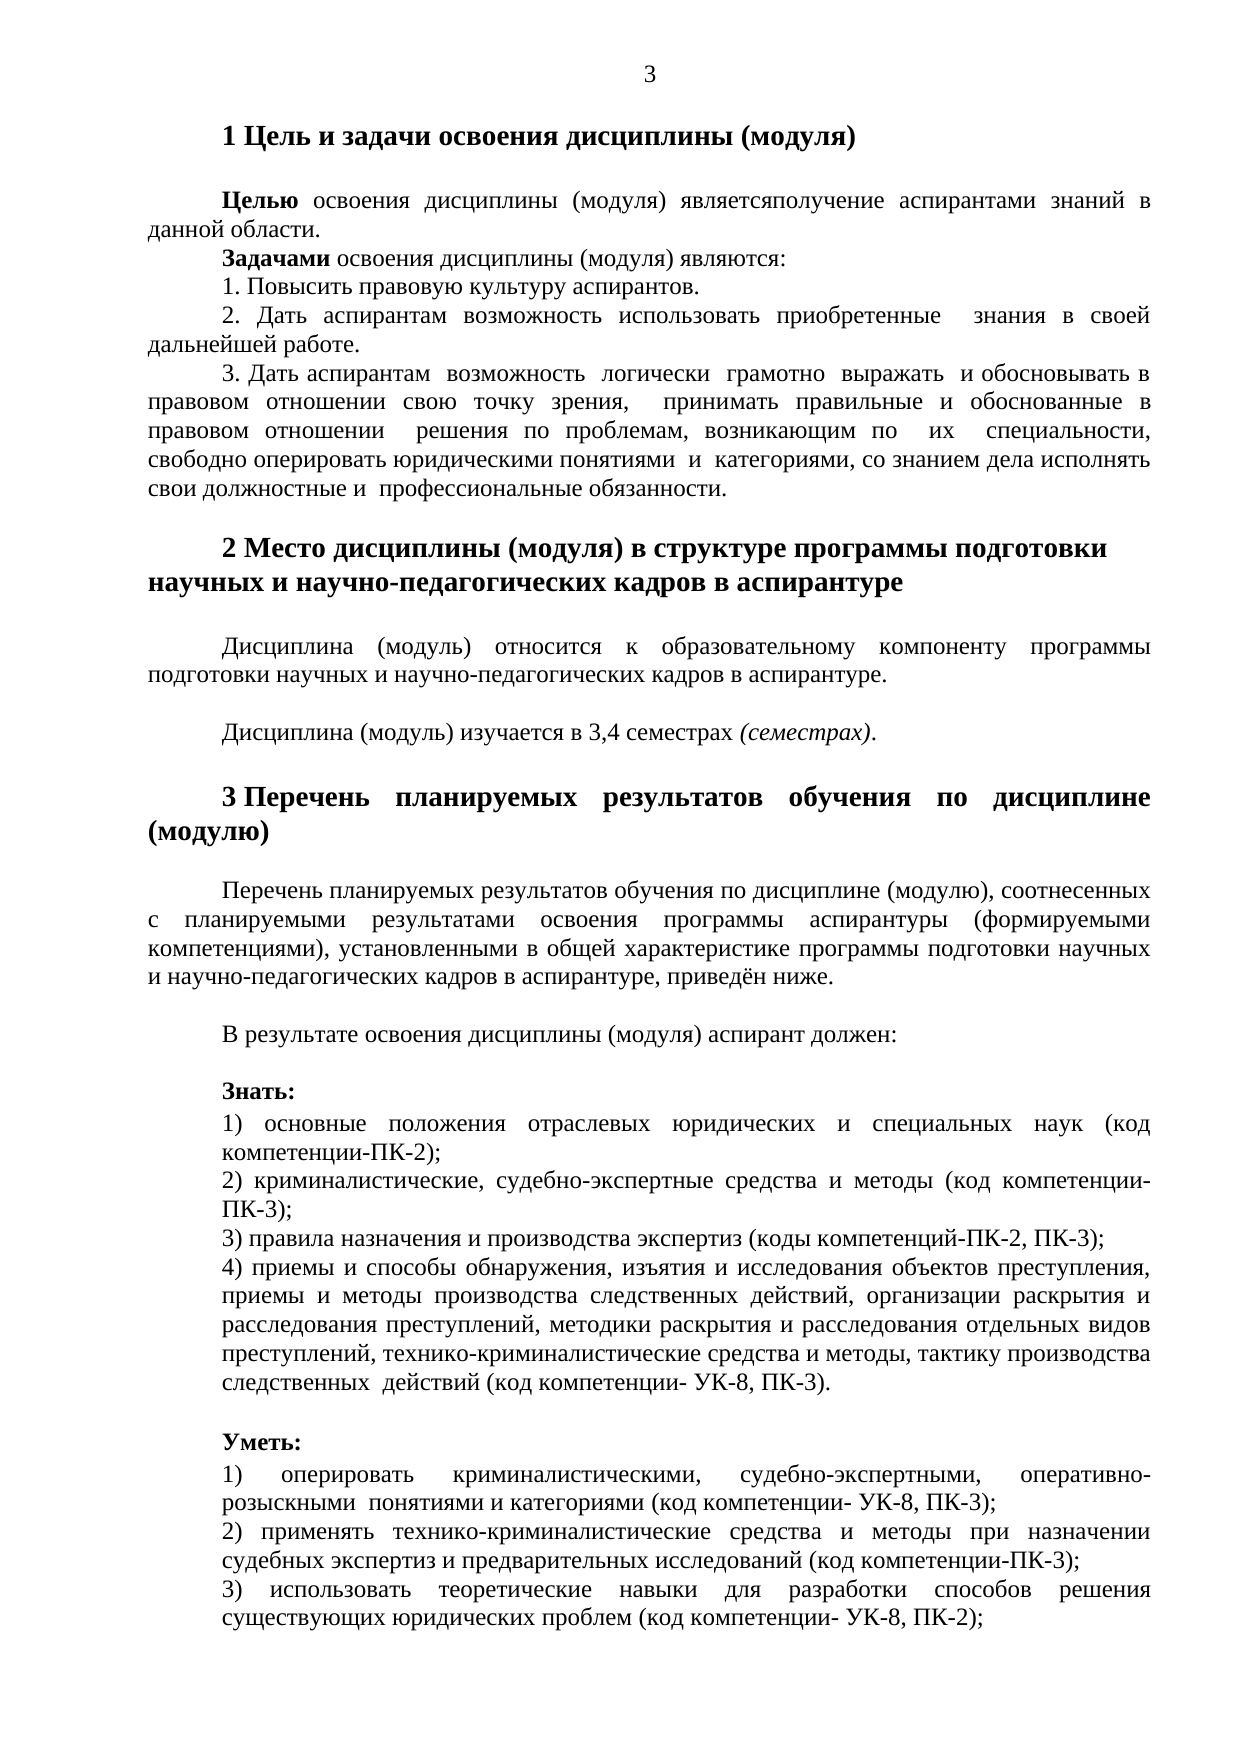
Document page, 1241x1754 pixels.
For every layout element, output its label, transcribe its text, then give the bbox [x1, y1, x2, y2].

text Дисциплина (модуль) изучается в 3,4 семестрах (семестрах). [148, 717, 1152, 746]
text Задачами освоения дисциплины (модуля) являются: [148, 243, 1152, 271]
list 2) криминалистические, судебно-экспертные средства и методы (код компетенции-ПК-3); [222, 1166, 1152, 1223]
list 4) приемы и способы обнаружения, изъятия и исследования объектов преступления, приемы и методы производства следственных действий, организации раскрытия и расследования преступлений, методики раскрытия и расследования отдельных видов преступлений, технико-криминалистические средства и методы, тактику производства следственных действий (код компетенции- УК-8, ПК-3). [222, 1252, 1152, 1396]
text 3 Перечень планируемых результатов обучения по дисциплине (модулю) [148, 779, 1152, 846]
text научных и научно-педагогических кадров в аспирантуре [148, 564, 1152, 597]
list 1) основные положения отраслевых юридических и специальных наук (код компетенции-ПК-2); [222, 1108, 1152, 1166]
list 3) правила назначения и производства экспертиз (коды компетенций-ПК-2, ПК-3); [222, 1223, 1152, 1252]
list Знать: [222, 1076, 1152, 1105]
list Уметь: [222, 1427, 1152, 1456]
text Целью освоения дисциплины (модуля) являетсяполучение аспирантами знаний в данной области. [148, 185, 1152, 243]
text 1. Повысить правовую культуру аспирантов. [148, 271, 1152, 300]
text 3. Дать аспирантам возможность логически грамотно выражать и обосновывать в правовом отношении свою точку зрения, принимать правильные и обоснованные в правовом отношении решения по проблемам, возникающим по их специальности, свободно оперировать юридическими понятиями и категориями, со знанием дела исполнять свои должностные и профессиональные обязанности. [148, 358, 1152, 501]
text Дисциплина (модуль) относится к образовательному компоненту программы подготовки научных и научно-педагогических кадров в аспирантуре. [148, 631, 1152, 688]
text В результате освоения дисциплины (модуля) аспирант должен: [148, 1019, 1152, 1048]
list 1) оперировать криминалистическими, судебно-экспертными, оперативно-розыскными понятиями и категориями (код компетенции- УК-8, ПК-3); [222, 1459, 1152, 1516]
list 3) использовать теоретические навыки для разработки способов решения существующих юридических проблем (код компетенции- УК-8, ПК-2); [222, 1574, 1152, 1631]
text Перечень планируемых результатов обучения по дисциплине (модулю), соотнесенных с планируемыми результатами освоения программы аспирантуры (формируемыми компетенциями), установленными в общей характеристике программы подготовки научных и научно-педагогических кадров в аспирантуре, приведён ниже. [148, 875, 1152, 990]
text 1 Цель и задачи освоения дисциплины (модуля) [148, 118, 1152, 152]
text 2 Место дисциплины (модуля) в структуре программы подготовки [148, 530, 1152, 564]
text 2. Дать аспирантам возможность использовать приобретенные знания в своей дальнейшей работе. [148, 300, 1152, 358]
list 2) применять технико-криминалистические средства и методы при назначении судебных экспертиз и предварительных исследований (код компетенции-ПК-3); [222, 1516, 1152, 1574]
